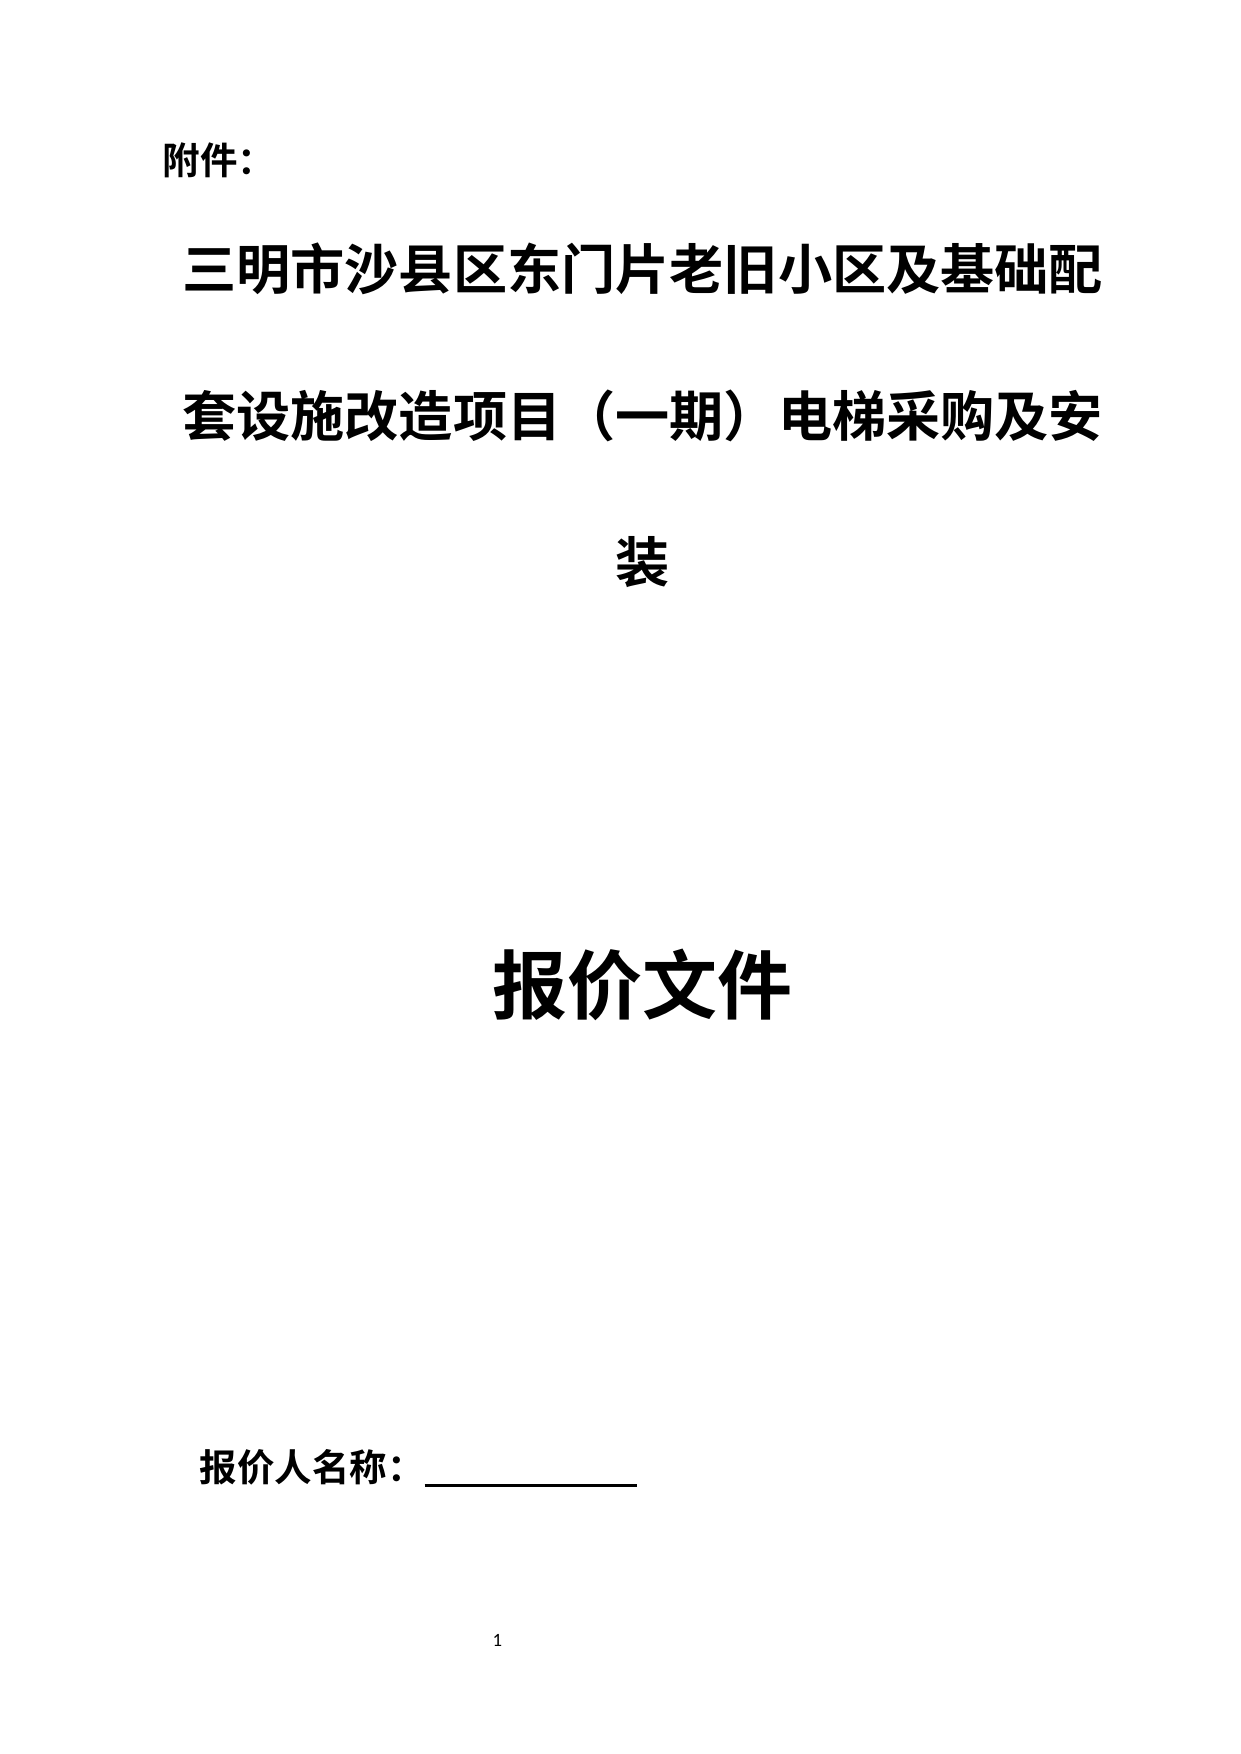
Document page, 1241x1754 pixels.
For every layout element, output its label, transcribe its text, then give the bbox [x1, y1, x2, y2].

text 报价人名称： [162, 1432, 1122, 1497]
text 附件： [162, 125, 1122, 190]
text 三明市沙县区东门片老旧小区及基础配套设施改造项目（一期）电梯采购及安装 [162, 217, 1122, 607]
text 报价文件 [162, 915, 1122, 1045]
